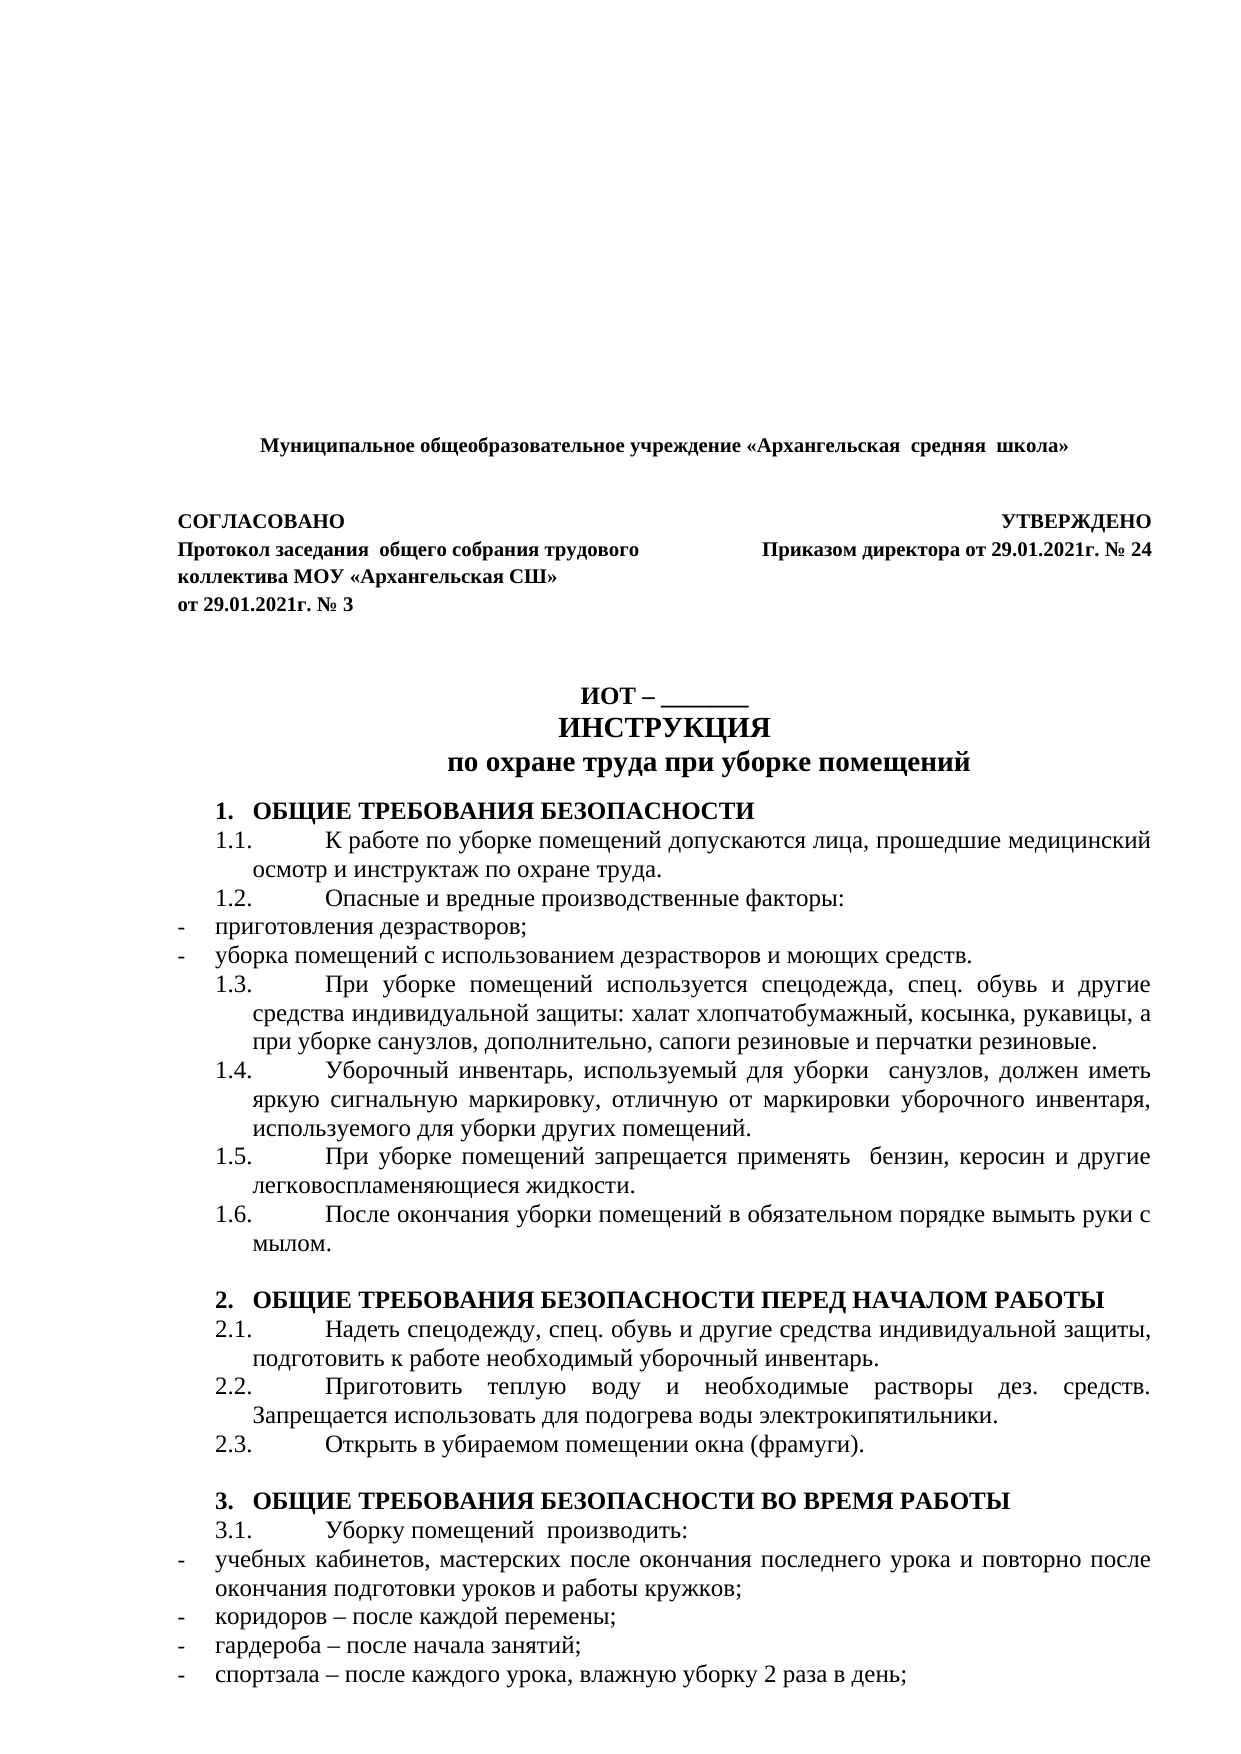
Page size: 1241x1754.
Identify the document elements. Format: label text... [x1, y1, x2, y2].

list Открыть в убираемом помещении окна (фрамуги). [215, 1429, 1152, 1458]
list При уборке помещений используется спецодежда, спец. обувь и другие средства индивидуальной защиты: халат хлопчатобумажный, косынка, рукавицы, а при уборке санузлов, дополнительно, сапоги резиновые и перчатки резиновые. [215, 969, 1152, 1055]
list спортзала – после каждого урока, влажную уборку 2 раза в день; [177, 1659, 1152, 1688]
list коридоров – после каждой перемены; [177, 1601, 1152, 1630]
list ОБЩИЕ ТРЕБОВАНИЯ БЕЗОПАСНОСТИ [215, 796, 1152, 825]
list ОБЩИЕ ТРЕБОВАНИЯ БЕЗОПАСНОСТИ ПЕРЕД НАЧАЛОМ РАБОТЫ [215, 1285, 1152, 1314]
list Опасные и вредные производственные факторы: [215, 883, 1152, 911]
list Приготовить теплую воду и необходимые растворы дез. средств. Запрещается использовать для подогрева воды электрокипятильники. [215, 1371, 1152, 1429]
list При уборке помещений запрещается применять бензин, керосин и другие легковоспламеняющиеся жидкости. [215, 1141, 1152, 1199]
text Муниципальное общеобразовательное учреждение «Архангельская средняя школа» [177, 433, 1152, 457]
list приготовления дезрастворов; [177, 911, 1152, 940]
text ИНСТРУКЦИЯ [177, 710, 1152, 744]
list Уборку помещений производить: [215, 1515, 1152, 1544]
text ИОТ – _______ [177, 681, 1152, 710]
list После окончания уборки помещений в обязательном порядке вымыть руки с мылом. [215, 1199, 1152, 1256]
list учебных кабинетов, мастерских после окончания последнего урока и повторно после окончания подготовки уроков и работы кружков; [177, 1544, 1152, 1601]
table_header УТВЕРЖДЕНО Приказом директора от 29.01.2021г. № 24 [665, 509, 1163, 620]
text по охране труда при уборке помещений [177, 744, 1152, 777]
list Надеть спецодежду, спец. обувь и другие средства индивидуальной защиты, подготовить к работе необходимый уборочный инвентарь. [215, 1314, 1152, 1371]
table_header СОГЛАСОВАНО Протокол заседания общего собрания трудового коллектива МОУ «Архангельская СШ» от 29.01.2021г. № 3 [166, 509, 665, 620]
list гардероба – после начала занятий; [177, 1630, 1152, 1659]
list Уборочный инвентарь, используемый для уборки санузлов, должен иметь яркую сигнальную маркировку, отличную от маркировки уборочного инвентаря, используемого для уборки других помещений. [215, 1055, 1152, 1141]
list ОБЩИЕ ТРЕБОВАНИЯ БЕЗОПАСНОСТИ ВО ВРЕМЯ РАБОТЫ [215, 1486, 1152, 1515]
list К работе по уборке помещений допускаются лица, прошедшие медицинский осмотр и инструктаж по охране труда. [215, 825, 1152, 883]
list уборка помещений с использованием дезрастворов и моющих средств. [177, 940, 1152, 969]
